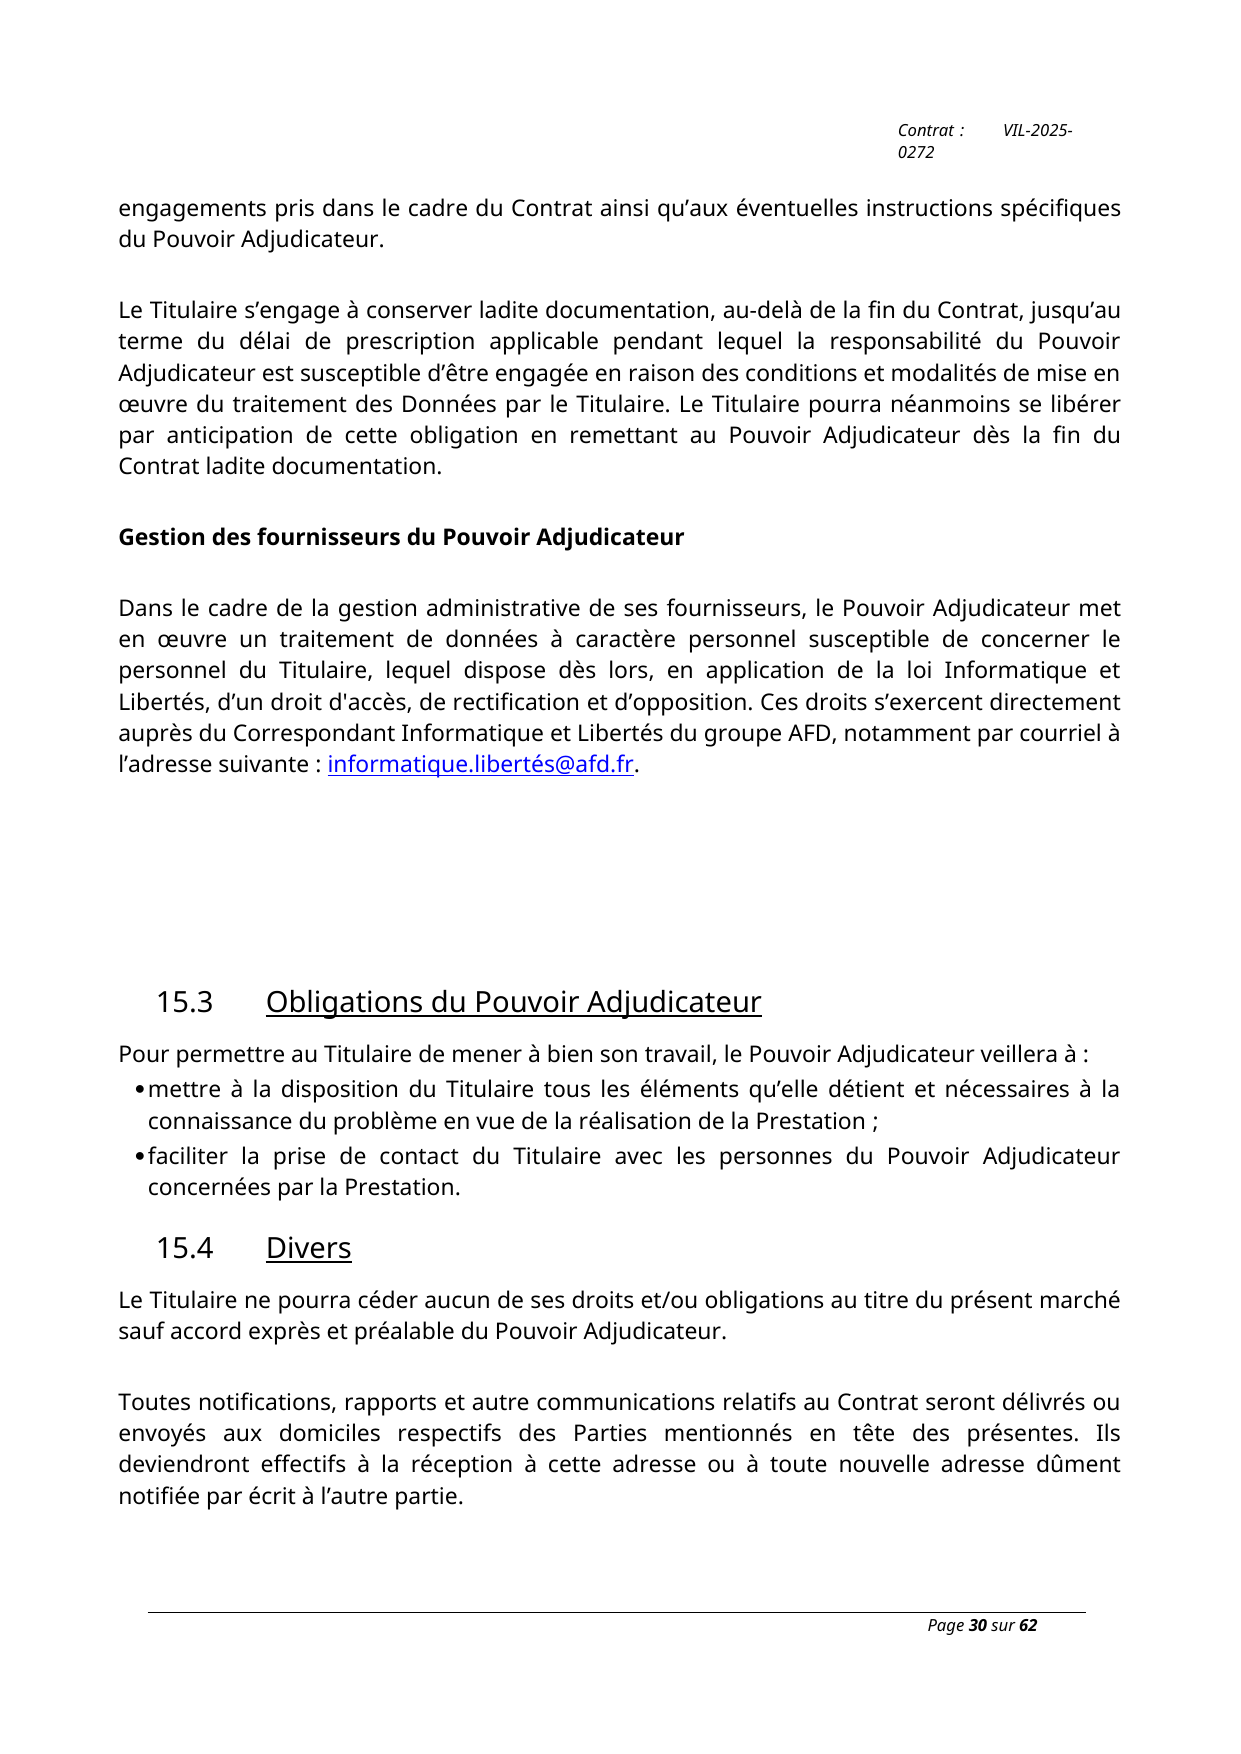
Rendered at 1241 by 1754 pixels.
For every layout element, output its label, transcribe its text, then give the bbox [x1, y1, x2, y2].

text Le Titulaire ne pourra céder aucun de ses droits et/ou obligations au titre du présent marché sauf accord exprès et préalable du Pouvoir Adjudicateur. [118, 1284, 1122, 1346]
list mettre à la disposition du Titulaire tous les éléments qu’elle détient et nécessaires à la connaissance du problème en vue de la réalisation de la Prestation ; [136, 1073, 1122, 1136]
text Toutes notifications, rapports et autre communications relatifs au Contrat seront délivrés ou envoyés aux domiciles respectifs des Parties mentionnés en tête des présentes. Ils deviendront effectifs à la réception à cette adresse ou à toute nouvelle adresse dûment notifiée par écrit à l’autre partie. [118, 1386, 1122, 1511]
text Dans le cadre de la gestion administrative de ses fournisseurs, le Pouvoir Adjudicateur met en œuvre un traitement de données à caractère personnel susceptible de concerner le personnel du Titulaire, lequel dispose dès lors, en application de la loi Informatique et Libertés, d’un droit d'accès, de rectification et d’opposition. Ces droits s’exercent directement auprès du Correspondant Informatique et Libertés du groupe AFD, notamment par courriel à l’adresse suivante : informatique.libertés@afd.fr. [118, 592, 1122, 779]
text Gestion des fournisseurs du Pouvoir Adjudicateur [118, 521, 1122, 552]
text Le Titulaire s’engage à conserver ladite documentation, au-delà de la fin du Contrat, jusqu’au terme du délai de prescription applicable pendant lequel la responsabilité du Pouvoir Adjudicateur est susceptible d’être engagée en raison des conditions et modalités de mise en œuvre du traitement des Données par le Titulaire. Le Titulaire pourra néanmoins se libérer par anticipation de cette obligation en remettant au Pouvoir Adjudicateur dès la fin du Contrat ladite documentation. [118, 294, 1122, 482]
text Pour permettre au Titulaire de mener à bien son travail, le Pouvoir Adjudicateur veillera à : [118, 1038, 1122, 1069]
text Divers [156, 1227, 1122, 1267]
list faciliter la prise de contact du Titulaire avec les personnes du Pouvoir Adjudicateur concernées par la Prestation. [136, 1140, 1122, 1202]
text Obligations du Pouvoir Adjudicateur [156, 982, 1122, 1021]
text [118, 192, 1122, 254]
